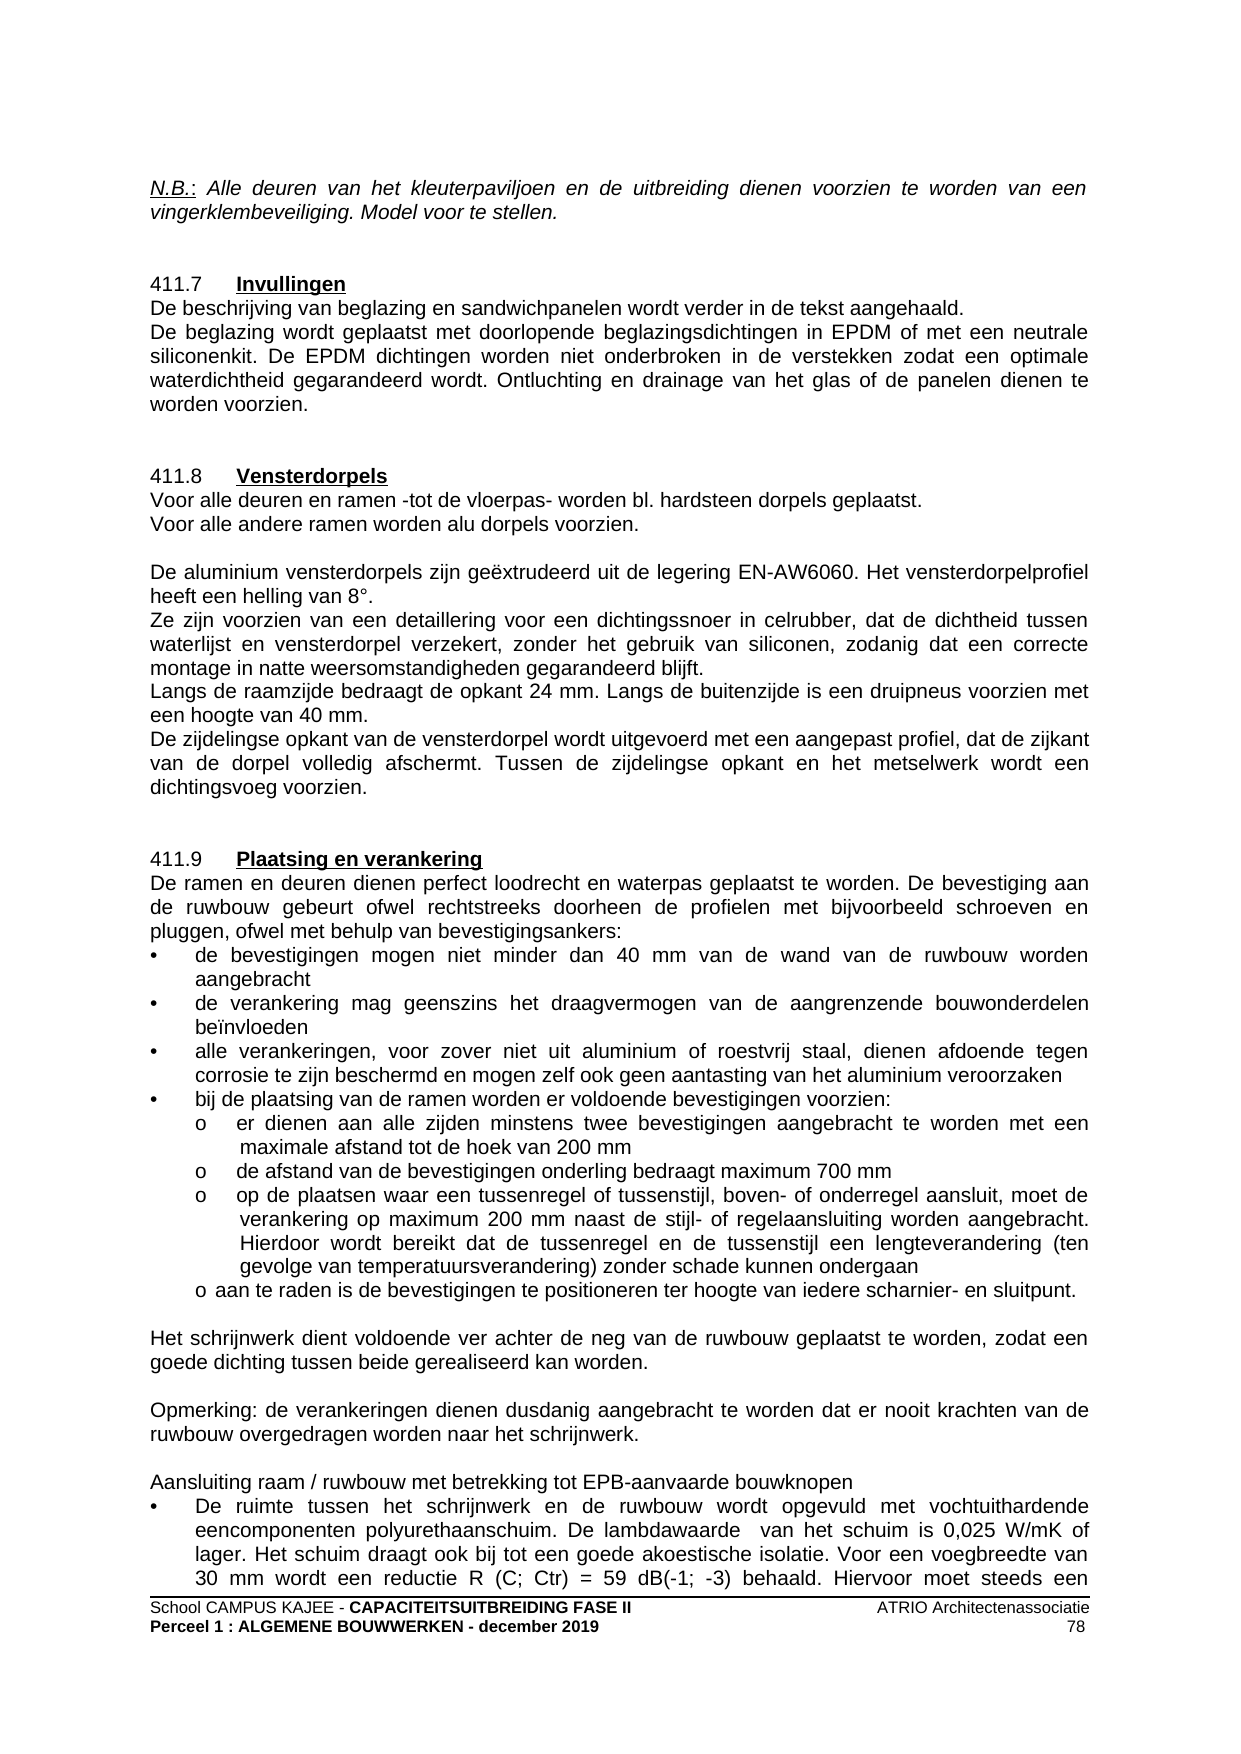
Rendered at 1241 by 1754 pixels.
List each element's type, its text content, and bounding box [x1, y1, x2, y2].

text Langs de raamzijde bedraagt de opkant 24 mm. Langs de buitenzijde is een druipneus voorzien met een hoogte van 40 mm. [150, 679, 1090, 727]
text • de verankering mag geenszins het draagvermogen van de aangrenzende bouwonderdelen beïnvloeden [150, 991, 1090, 1039]
text Het schrijnwerk dient voldoende ver achter de neg van de ruwbouw geplaatst te worden, zodat een goede dichting tussen beide gerealiseerd kan worden. [150, 1326, 1090, 1374]
text o de afstand van de bevestigingen onderling bedraagt maximum 700 mm [195, 1158, 1090, 1182]
text • alle verankeringen, voor zover niet uit aluminium of roestvrij staal, dienen afdoende tegen corrosie te zijn beschermd en mogen zelf ook geen aantasting van het aluminium veroorzaken [150, 1039, 1090, 1087]
text o aan te raden is de bevestigingen te positioneren ter hoogte van iedere scharnier- en sluitpunt. [195, 1278, 1090, 1302]
text De aluminium vensterdorpels zijn geëxtrudeerd uit de legering EN-AW6060. Het vensterdorpelprofiel heeft een helling van 8°. [150, 559, 1090, 607]
text Voor alle deuren en ramen -tot de vloerpas- worden bl. hardsteen dorpels geplaatst. [150, 488, 1090, 512]
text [150, 1494, 1090, 1590]
text De zijdelingse opkant van de vensterdorpel wordt uitgevoerd met een aangepast profiel, dat de zijkant van de dorpel volledig afschermt. Tussen de zijdelingse opkant en het metselwerk wordt een dichtingsvoeg voorzien. [150, 727, 1090, 799]
subtitle 411.8 Vensterdorpels [150, 464, 1090, 488]
text Opmerking: de verankeringen dienen dusdanig aangebracht te worden dat er nooit krachten van de ruwbouw overgedragen worden naar het schrijnwerk. [150, 1398, 1090, 1446]
subtitle 411.7 Invullingen [150, 272, 1090, 296]
subtitle 411.9 Plaatsing en verankering [150, 847, 1090, 871]
text De beglazing wordt geplaatst met doorlopende beglazingsdichtingen in EPDM of met een neutrale siliconenkit. De EPDM dichtingen worden niet onderbroken in de verstekken zodat een optimale waterdichtheid gegarandeerd wordt. Ontluchting en drainage van het glas of de panelen dienen te worden voorzien. [150, 320, 1090, 416]
text o op de plaatsen waar een tussenregel of tussenstijl, boven- of onderregel aansluit, moet de verankering op maximum 200 mm naast de stijl- of regelaansluiting worden aangebracht. Hierdoor wordt bereikt dat de tussenregel en de tussenstijl een lengteverandering (ten gevolge van temperatuursverandering) zonder schade kunnen ondergaan [195, 1182, 1090, 1278]
text • de bevestigingen mogen niet minder dan 40 mm van de wand van de ruwbouw worden aangebracht [150, 943, 1090, 991]
text De beschrijving van beglazing en sandwichpanelen wordt verder in de tekst aangehaald. [150, 296, 1090, 320]
text De ramen en deuren dienen perfect loodrecht en waterpas geplaatst te worden. De bevestiging aan de ruwbouw gebeurt ofwel rechtstreeks doorheen de profielen met bijvoorbeeld schroeven en pluggen, ofwel met behulp van bevestigingsankers: [150, 871, 1090, 943]
text Aansluiting raam / ruwbouw met betrekking tot EPB-aanvaarde bouwknopen [150, 1470, 1090, 1494]
text o er dienen aan alle zijden minstens twee bevestigingen aangebracht te worden met een maximale afstand tot de hoek van 200 mm [195, 1111, 1090, 1158]
text N.B.: Alle deuren van het kleuterpaviljoen en de uitbreiding dienen voorzien te worden van een vingerklembeveiliging. Model voor te stellen. [150, 176, 1090, 224]
text Ze zijn voorzien van een detaillering voor een dichtingssnoer in celrubber, dat de dichtheid tussen waterlijst en vensterdorpel verzekert, zonder het gebruik van siliconen, zodanig dat een correcte montage in natte weersomstandigheden gegarandeerd blijft. [150, 607, 1090, 679]
text • bij de plaatsing van de ramen worden er voldoende bevestigingen voorzien: [150, 1087, 1090, 1111]
text Voor alle andere ramen worden alu dorpels voorzien. [150, 512, 1090, 536]
